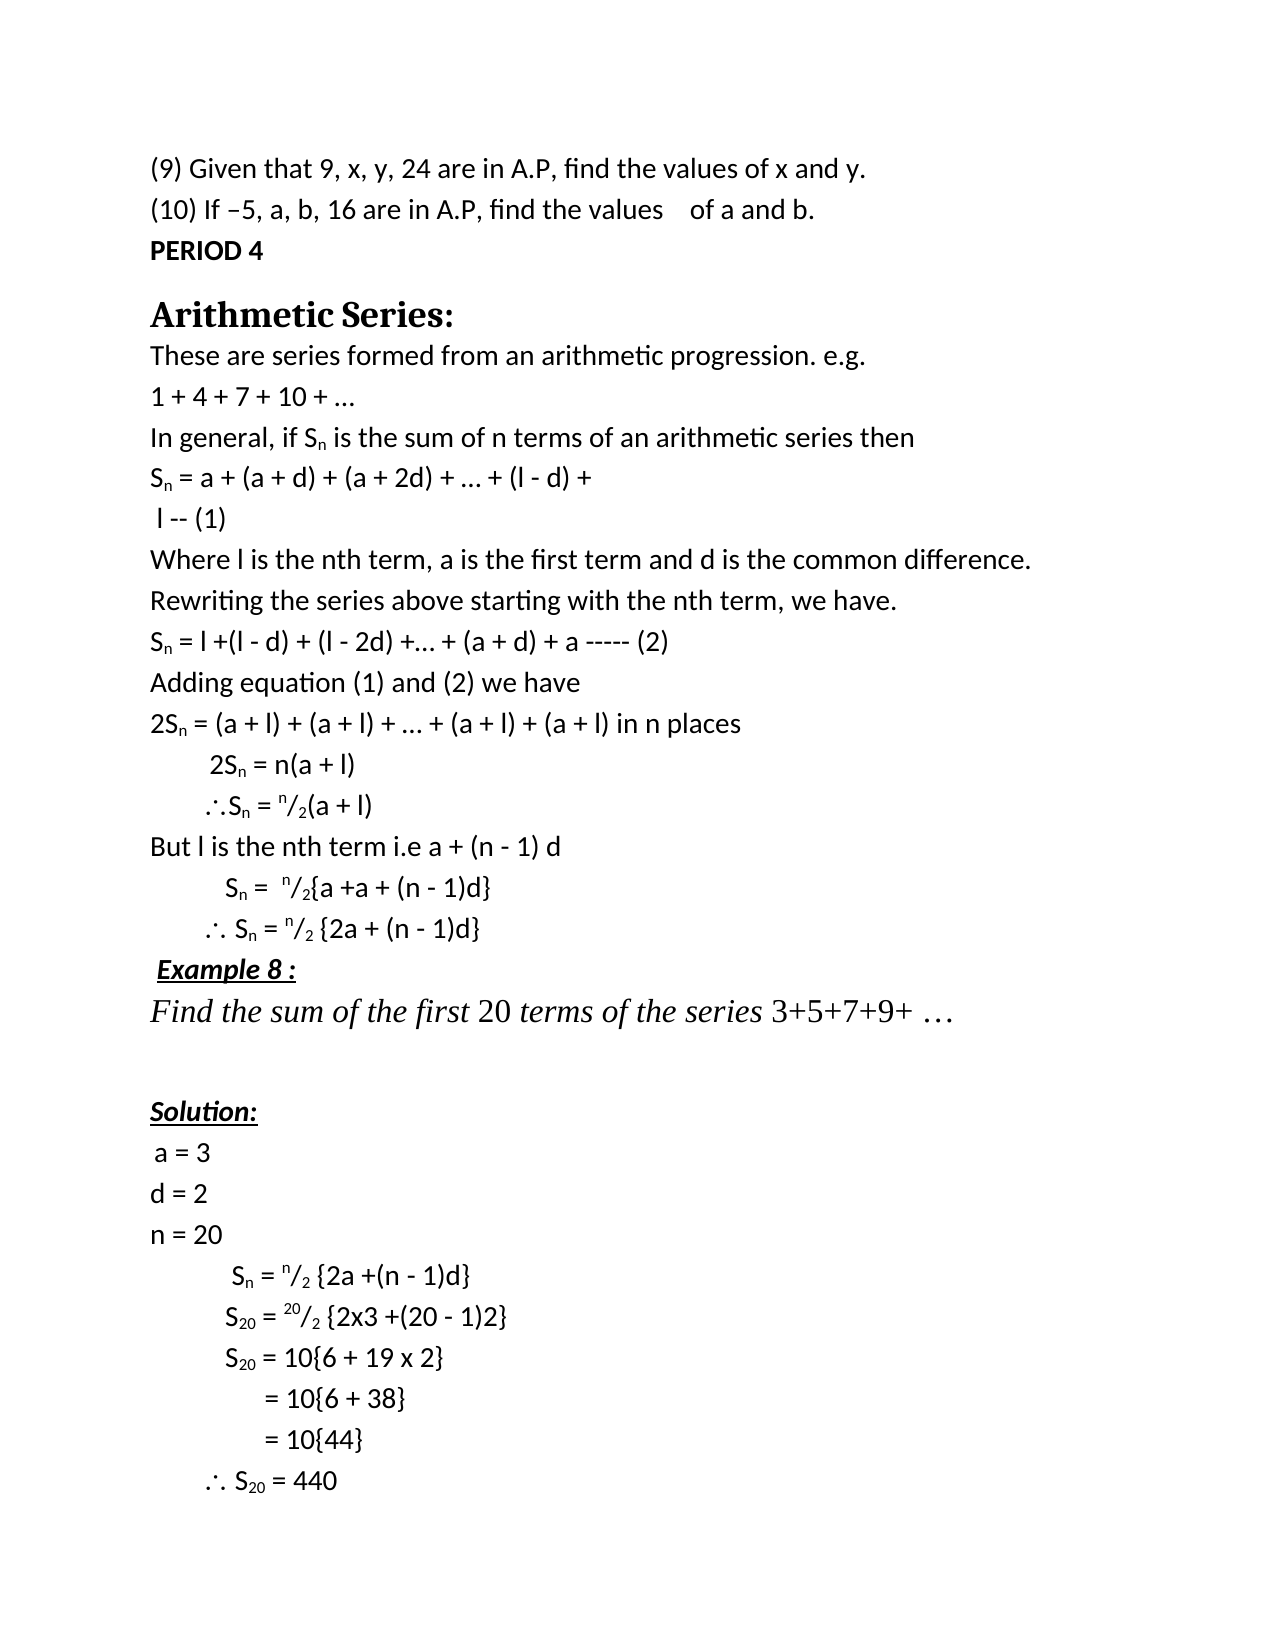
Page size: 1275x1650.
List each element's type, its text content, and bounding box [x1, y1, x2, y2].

text Where l is the nth term, a is the first term and d is the common difference. [150, 541, 1125, 577]
text Sn = n/2 {2a +(n - 1)d} [150, 1257, 1125, 1293]
text 2Sn = n(a + l) [150, 746, 1125, 782]
text l -- (1) [150, 501, 1125, 536]
text Rewriting the series above starting with the nth term, we have. [150, 582, 1125, 618]
text 1 + 4 + 7 + 10 + … [150, 378, 1125, 413]
text n = 20 [150, 1216, 1125, 1252]
text Find the sum of the first 20 terms of the series 3+5+7+9+ … [150, 992, 1125, 1030]
text = 10{6 + 38} [150, 1380, 1125, 1416]
text In general, if Sn is the sum of n terms of an arithmetic series then [150, 419, 1125, 454]
text Example 8 : [150, 951, 1125, 986]
text d = 2 [150, 1175, 1125, 1211]
text (10) If –5, a, b, 16 are in A.P, find the values of a and b. [150, 191, 1125, 227]
text Sn = l +(l - d) + (l - 2d) +… + (a + d) + a ----- (2) [150, 623, 1125, 659]
text S20 = 20/2 {2x3 +(20 - 1)2} [150, 1298, 1125, 1334]
text PERIOD 4 [150, 232, 1125, 267]
text Sn = n/2 {2a + (n - 1)d} [150, 910, 1125, 946]
text These are series formed from an arithmetic progression. e.g. [150, 337, 1125, 372]
text a = 3 [150, 1134, 1125, 1170]
text Sn = n/2(a + l) [150, 787, 1125, 823]
text 2Sn = (a + l) + (a + l) + … + (a + l) + (a + l) in n places [150, 705, 1125, 741]
text But l is the nth term i.e a + (n - 1) d [150, 828, 1125, 864]
text S20 = 10{6 + 19 x 2} [150, 1339, 1125, 1375]
text Sn = a + (a + d) + (a + 2d) + … + (l - d) + [150, 459, 1125, 495]
subtitle Arithmetic Series: [150, 294, 1125, 337]
text Solution: [150, 1093, 1125, 1129]
text S20 = 440 [150, 1462, 1125, 1497]
text Adding equation (1) and (2) we have [150, 664, 1125, 700]
text (9) Given that 9, x, y, 24 are in A.P, find the values of x and y. [150, 150, 1125, 186]
text Sn = n/2{a +a + (n - 1)d} [150, 869, 1125, 904]
text = 10{44} [150, 1421, 1125, 1457]
